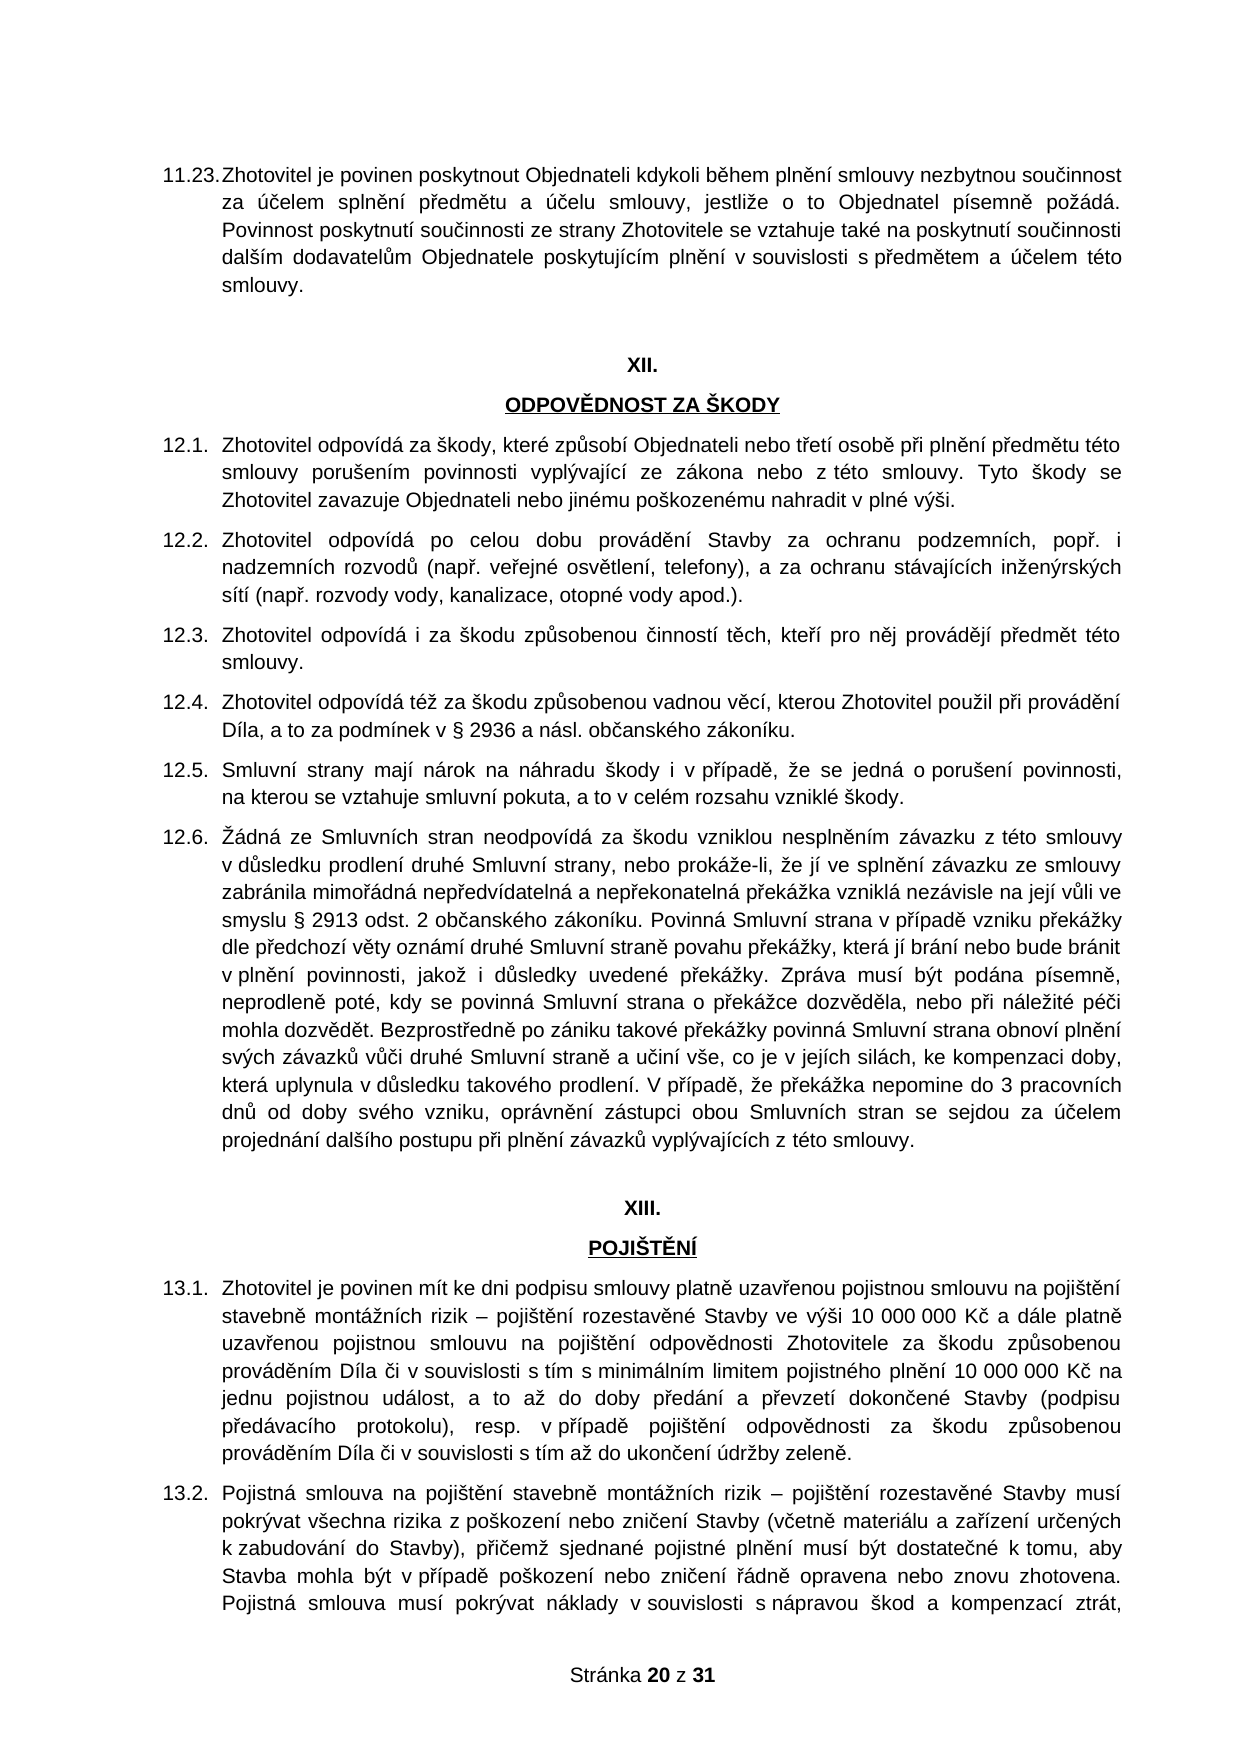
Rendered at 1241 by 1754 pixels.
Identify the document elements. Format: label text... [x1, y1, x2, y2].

list Zhotovitel odpovídá též za škodu způsobenou vadnou věcí, kterou Zhotovitel použil při provádění Díla, a to za podmínek v § 2936 a násl. občanského zákoníku. [162, 690, 1122, 741]
subtitle XII. [162, 352, 1122, 376]
list Zhotovitel odpovídá i za škodu způsobenou činností těch, kteří pro něj provádějí předmět této smlouvy. [162, 622, 1122, 674]
list Zhotovitel je povinen mít ke dni podpisu smlouvy platně uzavřenou pojistnou smlouvu na pojištění stavebně montážních rizik – pojištění rozestavěné Stavby ve výši 10 000 000 Kč a dále platně uzavřenou pojistnou smlouvu na pojištění odpovědnosti Zhotovitele za škodu způsobenou prováděním Díla či v souvislosti s tím s minimálním limitem pojistného plnění 10 000 000 Kč na jednu pojistnou událost, a to až do doby předání a převzetí dokončené Stavby (podpisu předávacího protokolu), resp. v případě pojištění odpovědnosti za škodu způsobenou prováděním Díla či v souvislosti s tím až do ukončení údržby zeleně. [162, 1276, 1122, 1465]
subtitle XIII. [162, 1196, 1122, 1220]
list Zhotovitel odpovídá za škody, které způsobí Objednateli nebo třetí osobě při plnění předmětu této smlouvy porušením povinnosti vyplývající ze zákona nebo z této smlouvy. Tyto škody se Zhotovitel zavazuje Objednateli nebo jinému poškozenému nahradit v plné výši. [162, 432, 1122, 511]
subtitle Odpovědnost za škody [162, 392, 1122, 416]
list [162, 1481, 1122, 1615]
list Zhotovitel odpovídá po celou dobu provádění Stavby za ochranu podzemních, popř. i nadzemních rozvodů (např. veřejné osvětlení, telefony), a za ochranu stávajících inženýrských sítí (např. rozvody vody, kanalizace, otopné vody apod.). [162, 527, 1122, 606]
list Zhotovitel je povinen poskytnout Objednateli kdykoli během plnění smlouvy nezbytnou součinnost za účelem splnění předmětu a účelu smlouvy, jestliže o to Objednatel písemně požádá. Povinnost poskytnutí součinnosti ze strany Zhotovitele se vztahuje také na poskytnutí součinnosti dalším dodavatelům Objednatele poskytujícím plnění v souvislosti s předmětem a účelem této smlouvy. [162, 162, 1122, 296]
list Žádná ze Smluvních stran neodpovídá za škodu vzniklou nesplněním závazku z této smlouvy v důsledku prodlení druhé Smluvní strany, nebo prokáže-li, že jí ve splnění závazku ze smlouvy zabránila mimořádná nepředvídatelná a nepřekonatelná překážka vzniklá nezávisle na její vůli ve smyslu § 2913 odst. 2 občanského zákoníku. Povinná Smluvní strana v případě vzniku překážky dle předchozí věty oznámí druhé Smluvní straně povahu překážky, která jí brání nebo bude bránit v plnění povinnosti, jakož i důsledky uvedené překážky. Zpráva musí být podána písemně, neprodleně poté, kdy se povinná Smluvní strana o překážce dozvěděla, nebo při náležité péči mohla dozvědět. Bezprostředně po zániku takové překážky povinná Smluvní strana obnoví plnění svých závazků vůči druhé Smluvní straně a učiní vše, co je v jejích silách, ke kompenzaci doby, která uplynula v důsledku takového prodlení. V případě, že překážka nepomine do 3 pracovních dnů od doby svého vzniku, oprávnění zástupci obou Smluvních stran se sejdou za účelem projednání dalšího postupu při plnění závazků vyplývajících z této smlouvy. [162, 825, 1122, 1151]
list Smluvní strany mají nárok na náhradu škody i v případě, že se jedná o porušení povinnosti, na kterou se vztahuje smluvní pokuta, a to v celém rozsahu vzniklé škody. [162, 757, 1122, 809]
subtitle Pojištění [162, 1236, 1122, 1260]
